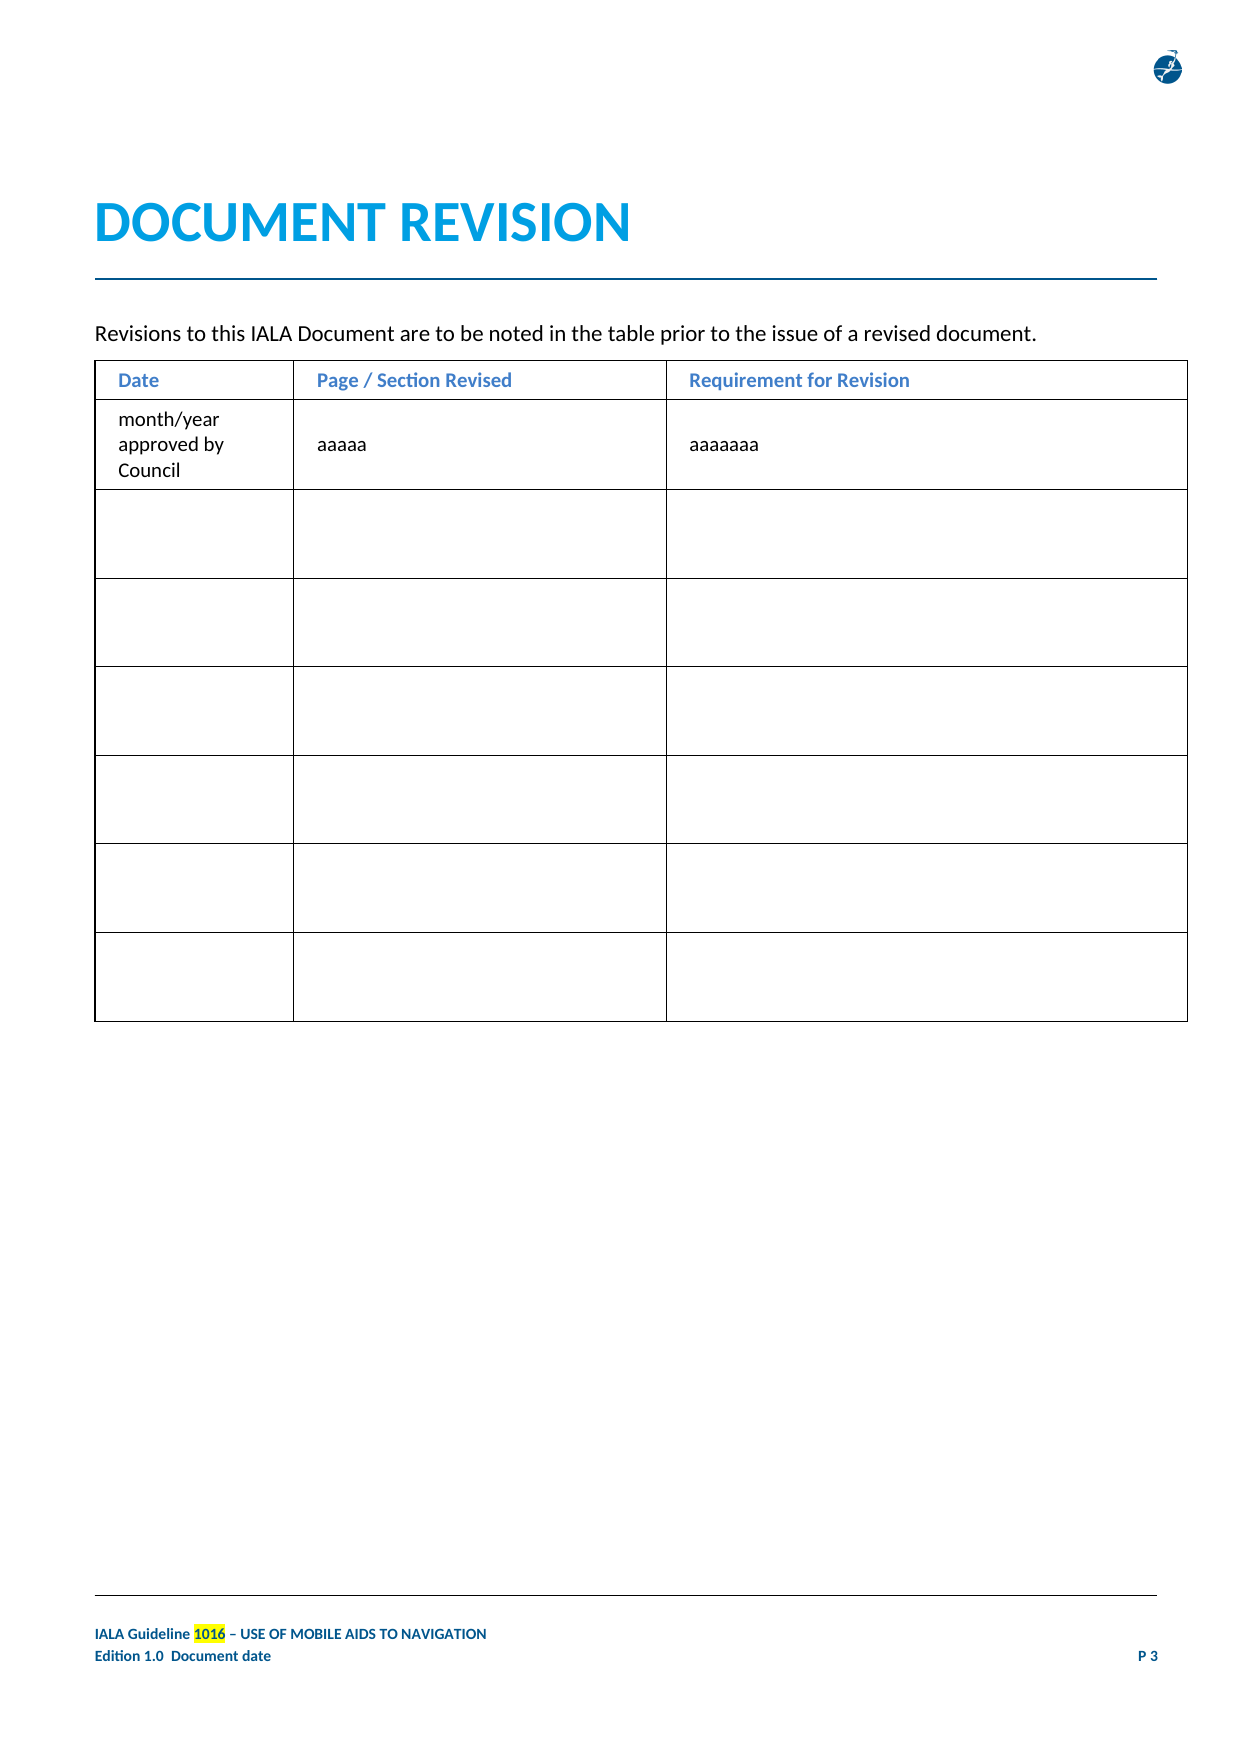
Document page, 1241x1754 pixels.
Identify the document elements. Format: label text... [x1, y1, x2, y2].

table_cell [294, 579, 666, 666]
table_header Date [96, 361, 293, 399]
table_header Page / Section Revised [294, 361, 666, 399]
table_cell [294, 933, 666, 1021]
table_cell [294, 667, 666, 755]
table_cell [96, 844, 293, 932]
table_cell [294, 756, 666, 843]
table_cell [294, 490, 666, 577]
table_cell [96, 667, 293, 755]
table_cell [96, 490, 293, 577]
table_cell [667, 844, 1187, 932]
table_cell [96, 756, 293, 843]
table_cell [667, 933, 1187, 1021]
table_cell [96, 933, 293, 1021]
table_cell [667, 579, 1187, 666]
table_header Requirement for Revision [667, 361, 1187, 399]
table_cell [667, 490, 1187, 577]
table_cell aaaaaaa [667, 400, 1187, 489]
table_cell [96, 579, 293, 666]
text Revisions to this IALA Document are to be noted in the table prior to the issue of a revised document. [94, 319, 1157, 347]
table_cell [294, 844, 666, 932]
table_cell month/year approved by Council [96, 400, 293, 489]
table_cell [667, 756, 1187, 843]
table_cell aaaaa [294, 400, 666, 489]
table_cell [667, 667, 1187, 755]
picture [1122, 0, 1241, 119]
